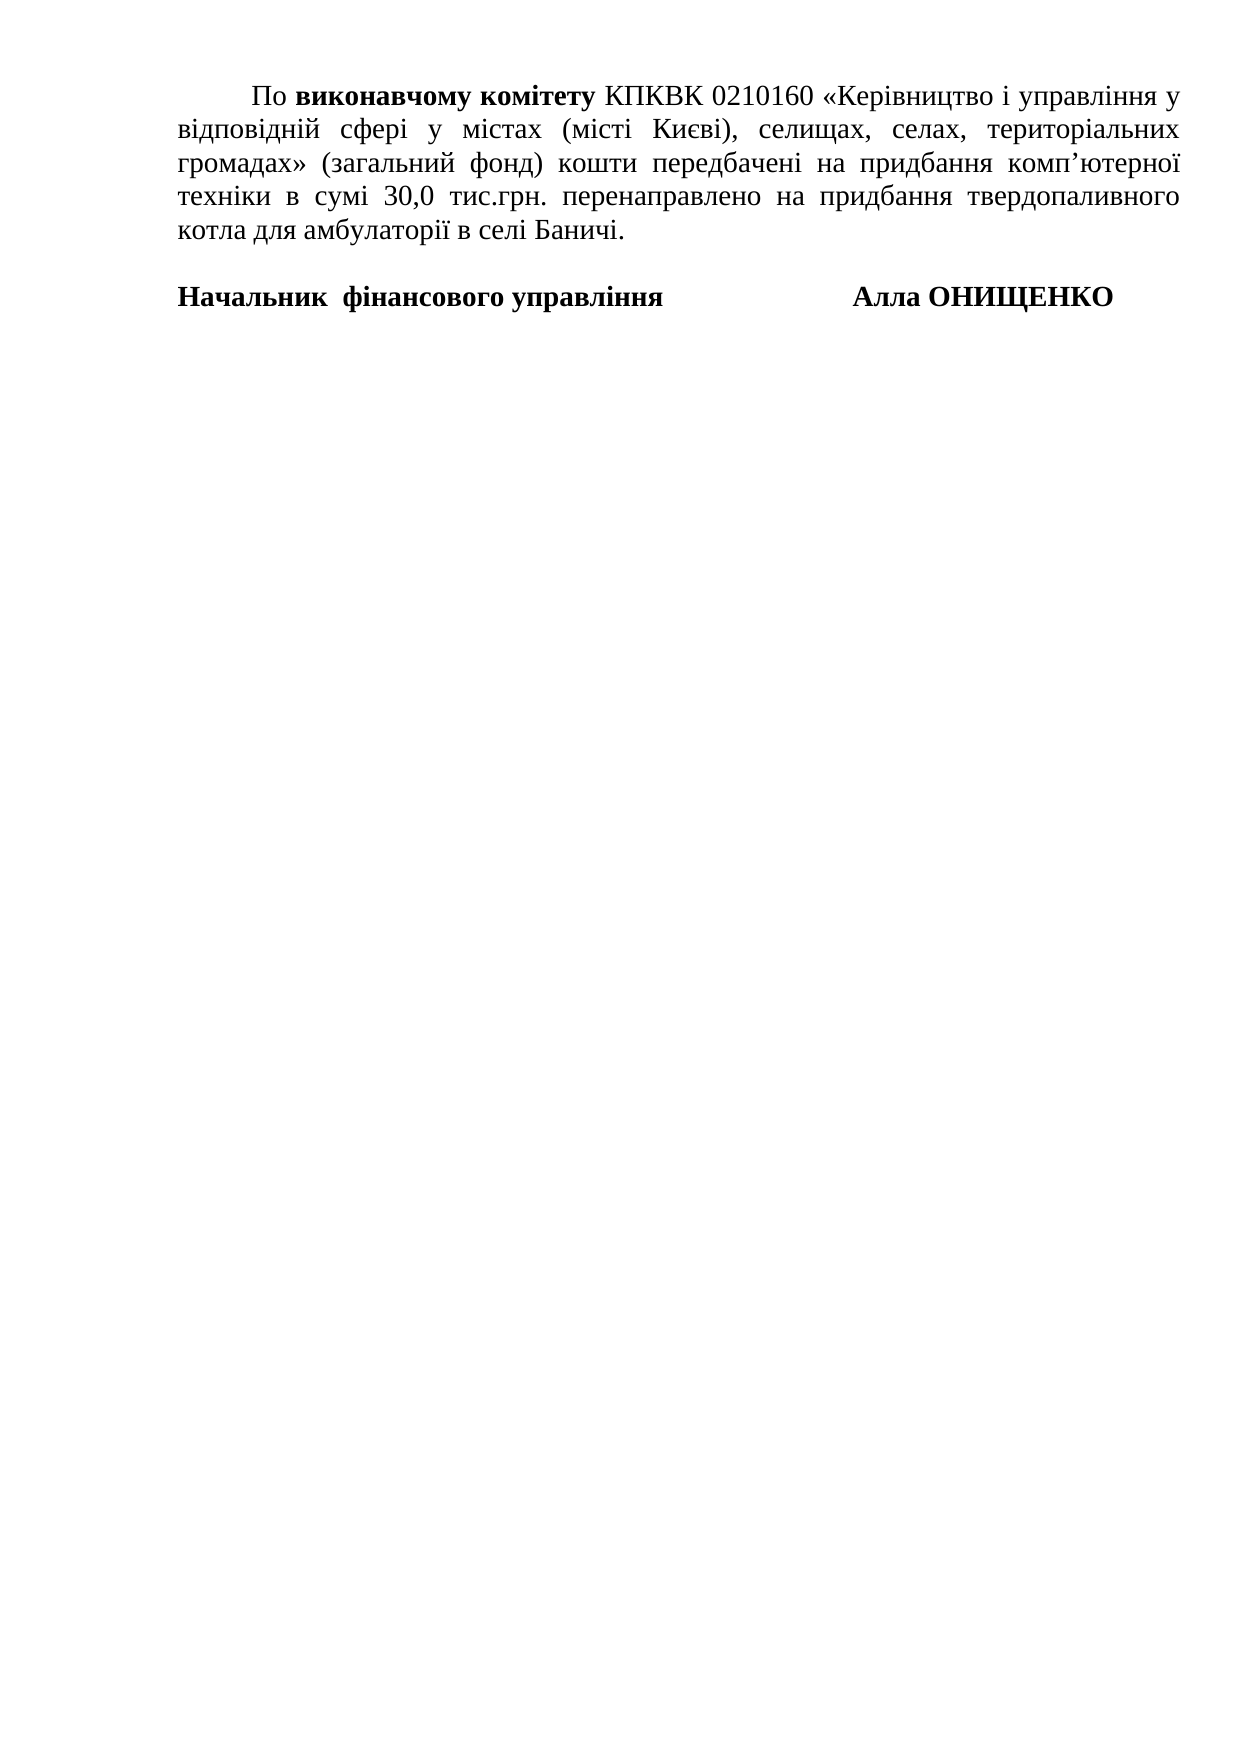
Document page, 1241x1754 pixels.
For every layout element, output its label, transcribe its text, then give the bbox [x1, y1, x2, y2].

text Начальник фінансового управління Алла ОНИЩЕНКО [177, 279, 1181, 313]
text По виконавчому комітету КПКВК 0210160 «Керівництво і управління у відповідній сфері у містах (місті Києві), селищах, селах, територіальних громадах» (загальний фонд) кошти передбачені на придбання комп’ютерної техніки в сумі 30,0 тис.грн. перенаправлено на придбання твердопаливного котла для амбулаторії в селі Баничі. [177, 78, 1181, 246]
